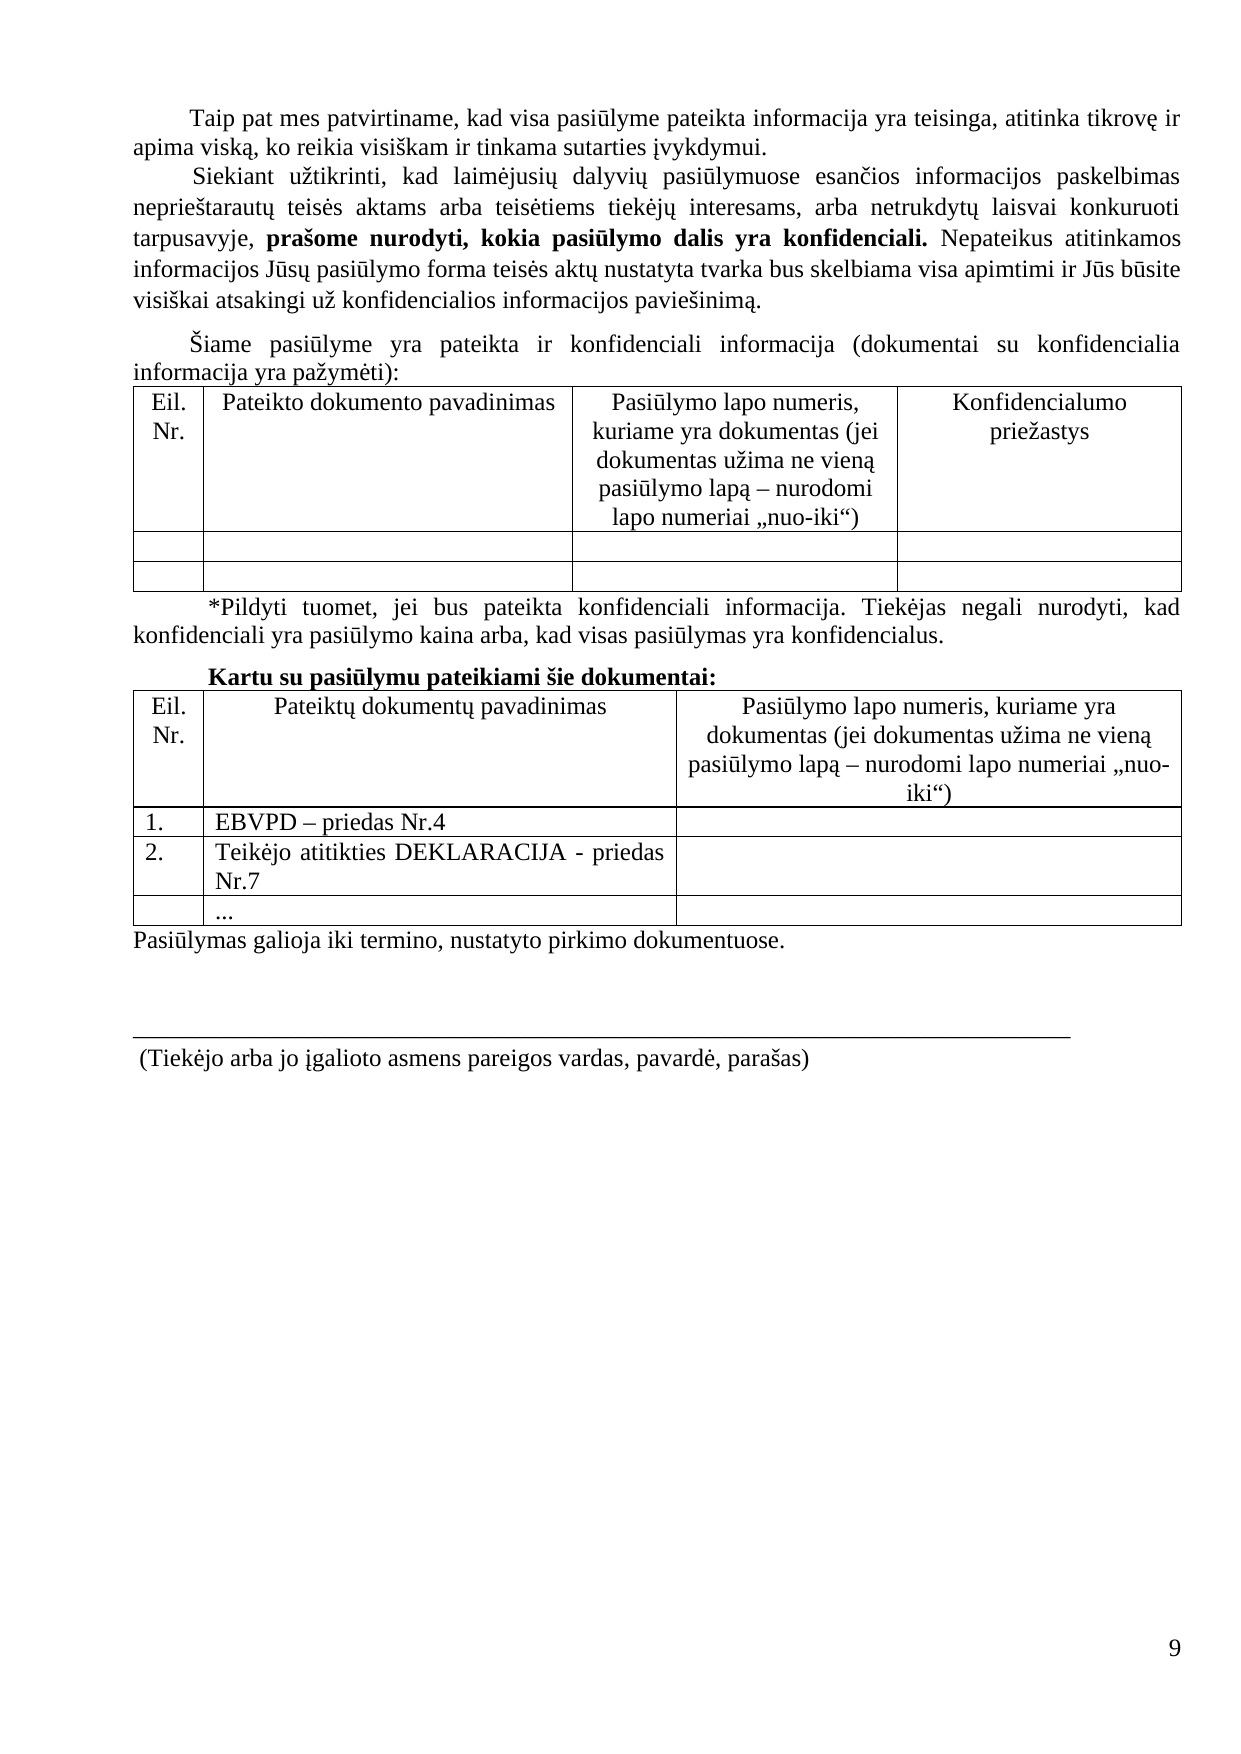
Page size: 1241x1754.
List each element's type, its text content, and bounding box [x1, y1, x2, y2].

text Kartu su pasiūlymu pateikiami šie dokumentai: [133, 662, 1181, 690]
table_cell 2. [134, 837, 203, 895]
table_cell EBVPD – priedas Nr.4 [204, 808, 676, 836]
table_header Eil.Nr. [134, 691, 203, 806]
table_cell [677, 837, 1181, 895]
table_cell [204, 532, 572, 561]
table_cell Teikėjo atitikties DEKLARACIJA - priedas Nr.7 [204, 837, 676, 895]
table_cell [573, 562, 897, 591]
table_cell [134, 532, 203, 561]
table_header Pasiūlymo lapo numeris, kuriame yra dokumentas (jei dokumentas užima ne vieną pasiūlymo lapą – nurodomi lapo numeriai „nuo-iki“) [573, 387, 897, 531]
text Šiame pasiūlyme yra pateikta ir konfidenciali informacija (dokumentai su konfidencialia informacija yra pažymėti): [133, 329, 1181, 386]
table_cell [134, 562, 203, 591]
table_header Konfidencialumo priežastys [898, 387, 1181, 531]
table_header Pateikto dokumento pavadinimas [204, 387, 572, 531]
table_cell [677, 896, 1181, 924]
text Siekiant užtikrinti, kad laimėjusių dalyvių pasiūlymuose esančios informacijos paskelbimas neprieštarautų teisės aktams arba teisėtiems tiekėjų interesams, arba netrukdytų laisvai konkuruoti tarpusavyje, prašome nurodyti, kokia pasiūlymo dalis yra konfidenciali. Nepateikus atitinkamos informacijos Jūsų pasiūlymo forma teisės aktų nustatyta tvarka bus skelbiama visa apimtimi ir Jūs būsite visiškai atsakingi už konfidencialios informacijos paviešinimą. [133, 161, 1181, 314]
text ___________________________________________________________________________ [133, 1012, 1181, 1041]
table_cell [898, 562, 1181, 591]
table_cell [898, 532, 1181, 561]
text Pasiūlymas galioja iki termino, nustatyto pirkimo dokumentuose. [133, 926, 1181, 954]
text Taip pat mes patvirtiname, kad visa pasiūlyme pateikta informacija yra teisinga, atitinka tikrovę ir apima viską, ko reikia visiškam ir tinkama sutarties įvykdymui. [133, 103, 1181, 161]
text (Tiekėjo arba jo įgalioto asmens pareigos vardas, pavardė, parašas) [133, 1043, 1181, 1072]
table_header Pasiūlymo lapo numeris, kuriame yra dokumentas (jei dokumentas užima ne vieną pasiūlymo lapą – nurodomi lapo numeriai „nuo-iki“) [677, 691, 1181, 806]
table_header Eil.Nr. [134, 387, 203, 531]
table_cell [573, 532, 897, 561]
table_cell [134, 896, 203, 924]
table_header Pateiktų dokumentų pavadinimas [204, 691, 676, 806]
table_cell [677, 808, 1181, 836]
table_cell ... [204, 896, 676, 924]
table_cell 1. [134, 808, 203, 836]
text *Pildyti tuomet, jei bus pateikta konfidenciali informacija. Tiekėjas negali nurodyti, kad konfidenciali yra pasiūlymo kaina arba, kad visas pasiūlymas yra konfidencialus. [133, 592, 1181, 649]
table_cell [204, 562, 572, 591]
